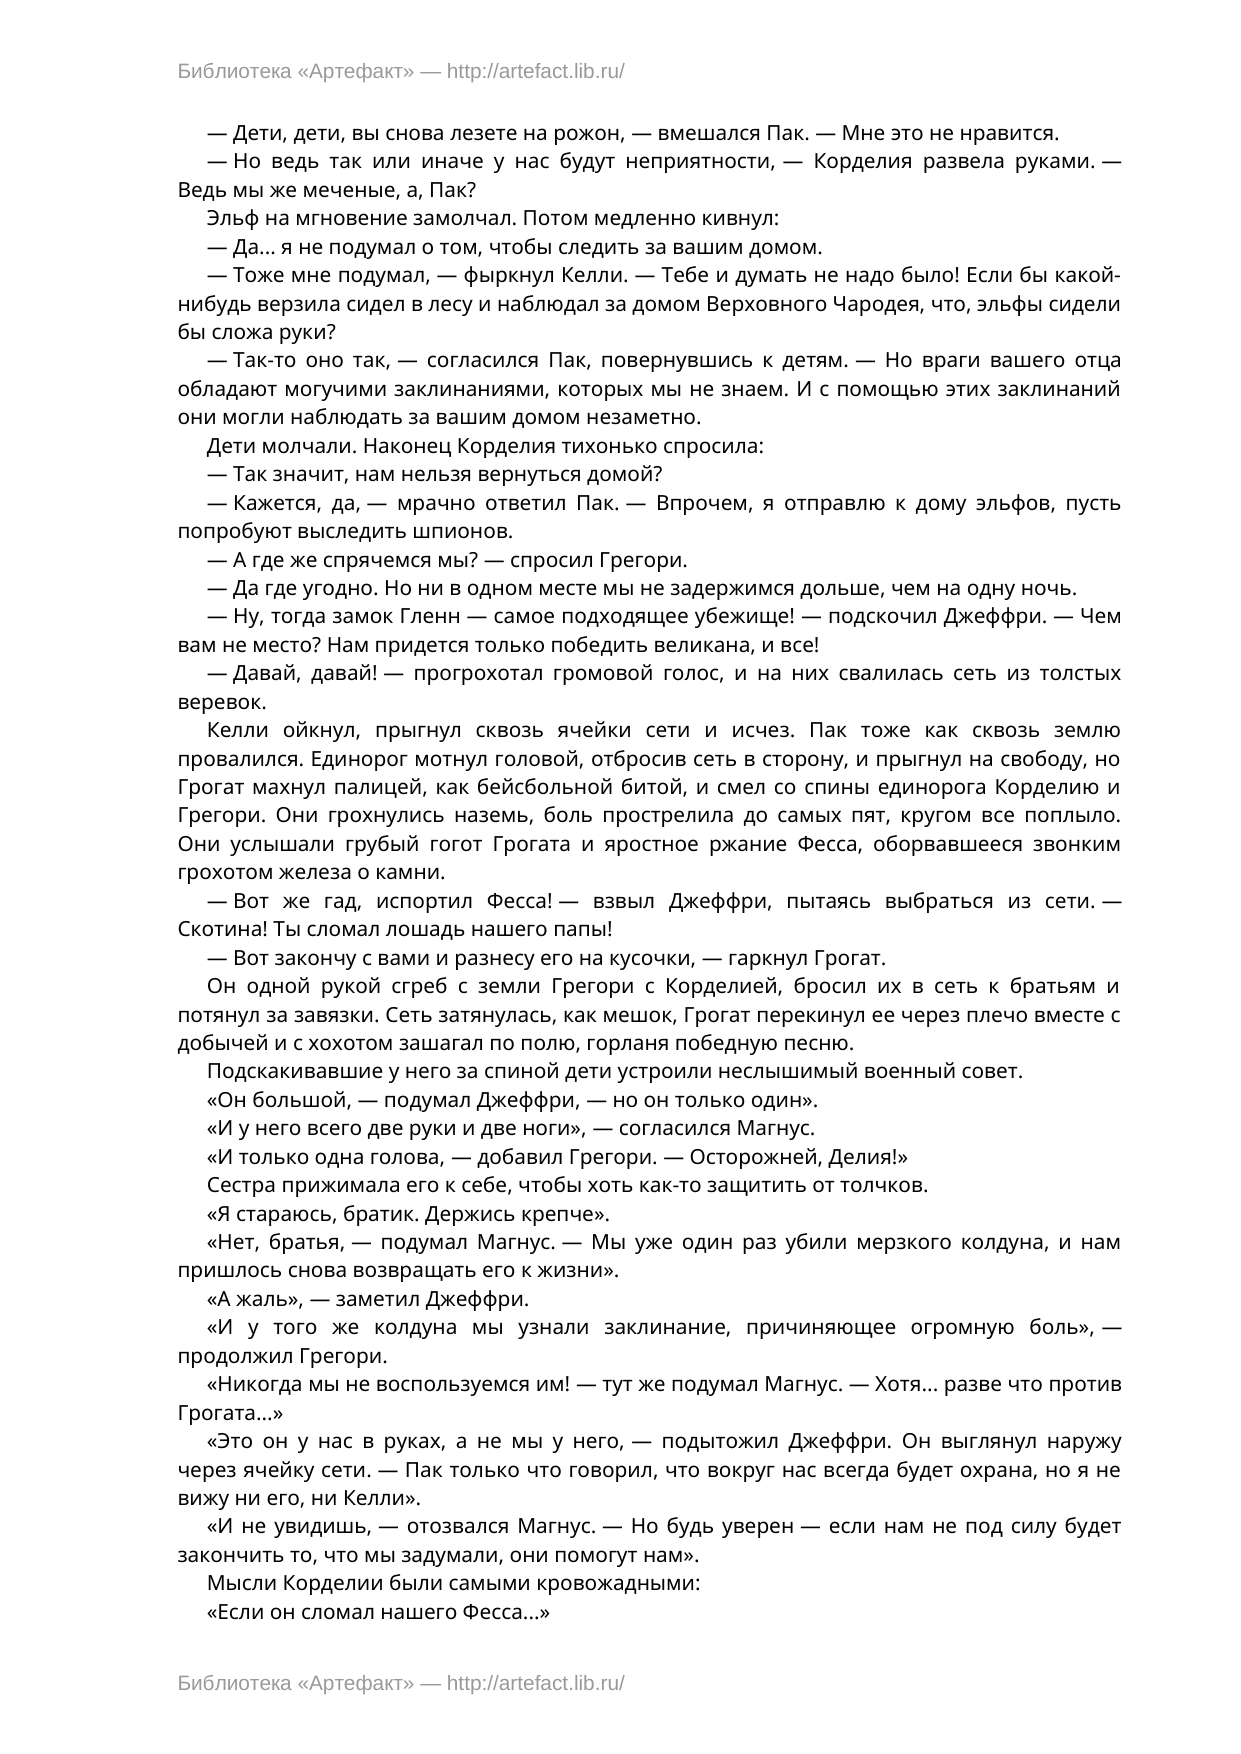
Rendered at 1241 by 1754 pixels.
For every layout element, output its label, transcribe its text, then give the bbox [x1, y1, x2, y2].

text Мысли Корделии были самыми кровожадными: [177, 1568, 1122, 1597]
text — Но ведь так или иначе у нас будут неприятности, — Корделия развела руками. — Ведь мы же меченые, а, Пак? [177, 147, 1122, 203]
text Он одной рукой сгреб с земли Грегори с Корделией, бросил их в сеть к братьям и потянул за завязки. Сеть затянулась, как мешок, Грогат перекинул ее через плечо вместе с добычей и с хохотом зашагал по полю, горланя победную песню. [177, 971, 1122, 1057]
text Келли ойкнул, прыгнул сквозь ячейки сети и исчез. Пак тоже как сквозь землю провалился. Единорог мотнул головой, отбросив сеть в сторону, и прыгнул на свободу, но Грогат махнул палицей, как бейсбольной битой, и смел со спины единорога Корделию и Грегори. Они грохнулись наземь, боль прострелила до самых пят, кругом все поплыло. Они услышали грубый гогот Грогата и яростное ржание Фесса, оборвавшееся звонким грохотом железа о камни. [177, 715, 1122, 886]
text — А где же спрячемся мы? — спросил Грегори. [177, 545, 1122, 573]
text «А жаль», — заметил Джеффри. [177, 1284, 1122, 1312]
text «И у того же колдуна мы узнали заклинание, причиняющее огромную боль», — продолжил Грегори. [177, 1312, 1122, 1369]
text «Никогда мы не воспользуемся им! — тут же подумал Магнус. — Хотя... разве что против Грогата...» [177, 1369, 1122, 1426]
text «Нет, братья, — подумал Магнус. — Мы уже один раз убили мерзкого колдуна, и нам пришлось снова возвращать его к жизни». [177, 1227, 1122, 1284]
text — Давай, давай! — прогрохотал громовой голос, и на них свалилась сеть из толстых веревок. [177, 658, 1122, 715]
text Дети молчали. Наконец Корделия тихонько спросила: [177, 431, 1122, 459]
text «Он большой, — подумал Джеффри, — но он только один». [177, 1085, 1122, 1113]
text — Тоже мне подумал, — фыркнул Келли. — Тебе и думать не надо было! Если бы какой-нибудь верзила сидел в лесу и наблюдал за домом Верховного Чародея, что, эльфы сидели бы сложа руки? [177, 260, 1122, 346]
text — Так значит, нам нельзя вернуться домой? [177, 459, 1122, 488]
text «Если он сломал нашего Фесса...» [177, 1597, 1122, 1625]
text «И не увидишь, — отозвался Магнус. — Но будь уверен — если нам не под силу будет закончить то, что мы задумали, они помогут нам». [177, 1512, 1122, 1568]
text — Ну, тогда замок Гленн — самое подходящее убежище! — подскочил Джеффри. — Чем вам не место? Нам придется только победить великана, и все! [177, 602, 1122, 658]
text «Это он у нас в руках, а не мы у него, — подытожил Джеффри. Он выглянул наружу через ячейку сети. — Пак только что говорил, что вокруг нас всегда будет охрана, но я не вижу ни его, ни Келли». [177, 1426, 1122, 1512]
text Эльф на мгновение замолчал. Потом медленно кивнул: [177, 203, 1122, 232]
text — Кажется, да, — мрачно ответил Пак. — Впрочем, я отправлю к дому эльфов, пусть попробуют выследить шпионов. [177, 488, 1122, 545]
text «И у него всего две руки и две ноги», — согласился Магнус. [177, 1113, 1122, 1142]
text — Да где угодно. Но ни в одном месте мы не задержимся дольше, чем на одну ночь. [177, 573, 1122, 602]
text — Вот же гад, испортил Фесса! — взвыл Джеффри, пытаясь выбраться из сети. — Скотина! Ты сломал лошадь нашего папы! [177, 886, 1122, 943]
text — Так-то оно так, — согласился Пак, повернувшись к детям. — Но враги вашего отца обладают могучими заклинаниями, которых мы не знаем. И с помощью этих заклинаний они могли наблюдать за вашим домом незаметно. [177, 346, 1122, 431]
text — Вот закончу с вами и разнесу его на кусочки, — гаркнул Грогат. [177, 943, 1122, 971]
text Подскакивавшие у него за спиной дети устроили неслышимый военный совет. [177, 1057, 1122, 1085]
text Сестра прижимала его к себе, чтобы хоть как-то защитить от толчков. [177, 1170, 1122, 1199]
text «Я стараюсь, братик. Держись крепче». [177, 1199, 1122, 1227]
text «И только одна голова, — добавил Грегори. — Осторожней, Делия!» [177, 1142, 1122, 1170]
text — Да... я не подумал о том, чтобы следить за вашим домом. [177, 232, 1122, 260]
text — Дети, дети, вы снова лезете на рожон, — вмешался Пак. — Мне это не нравится. [177, 118, 1122, 147]
